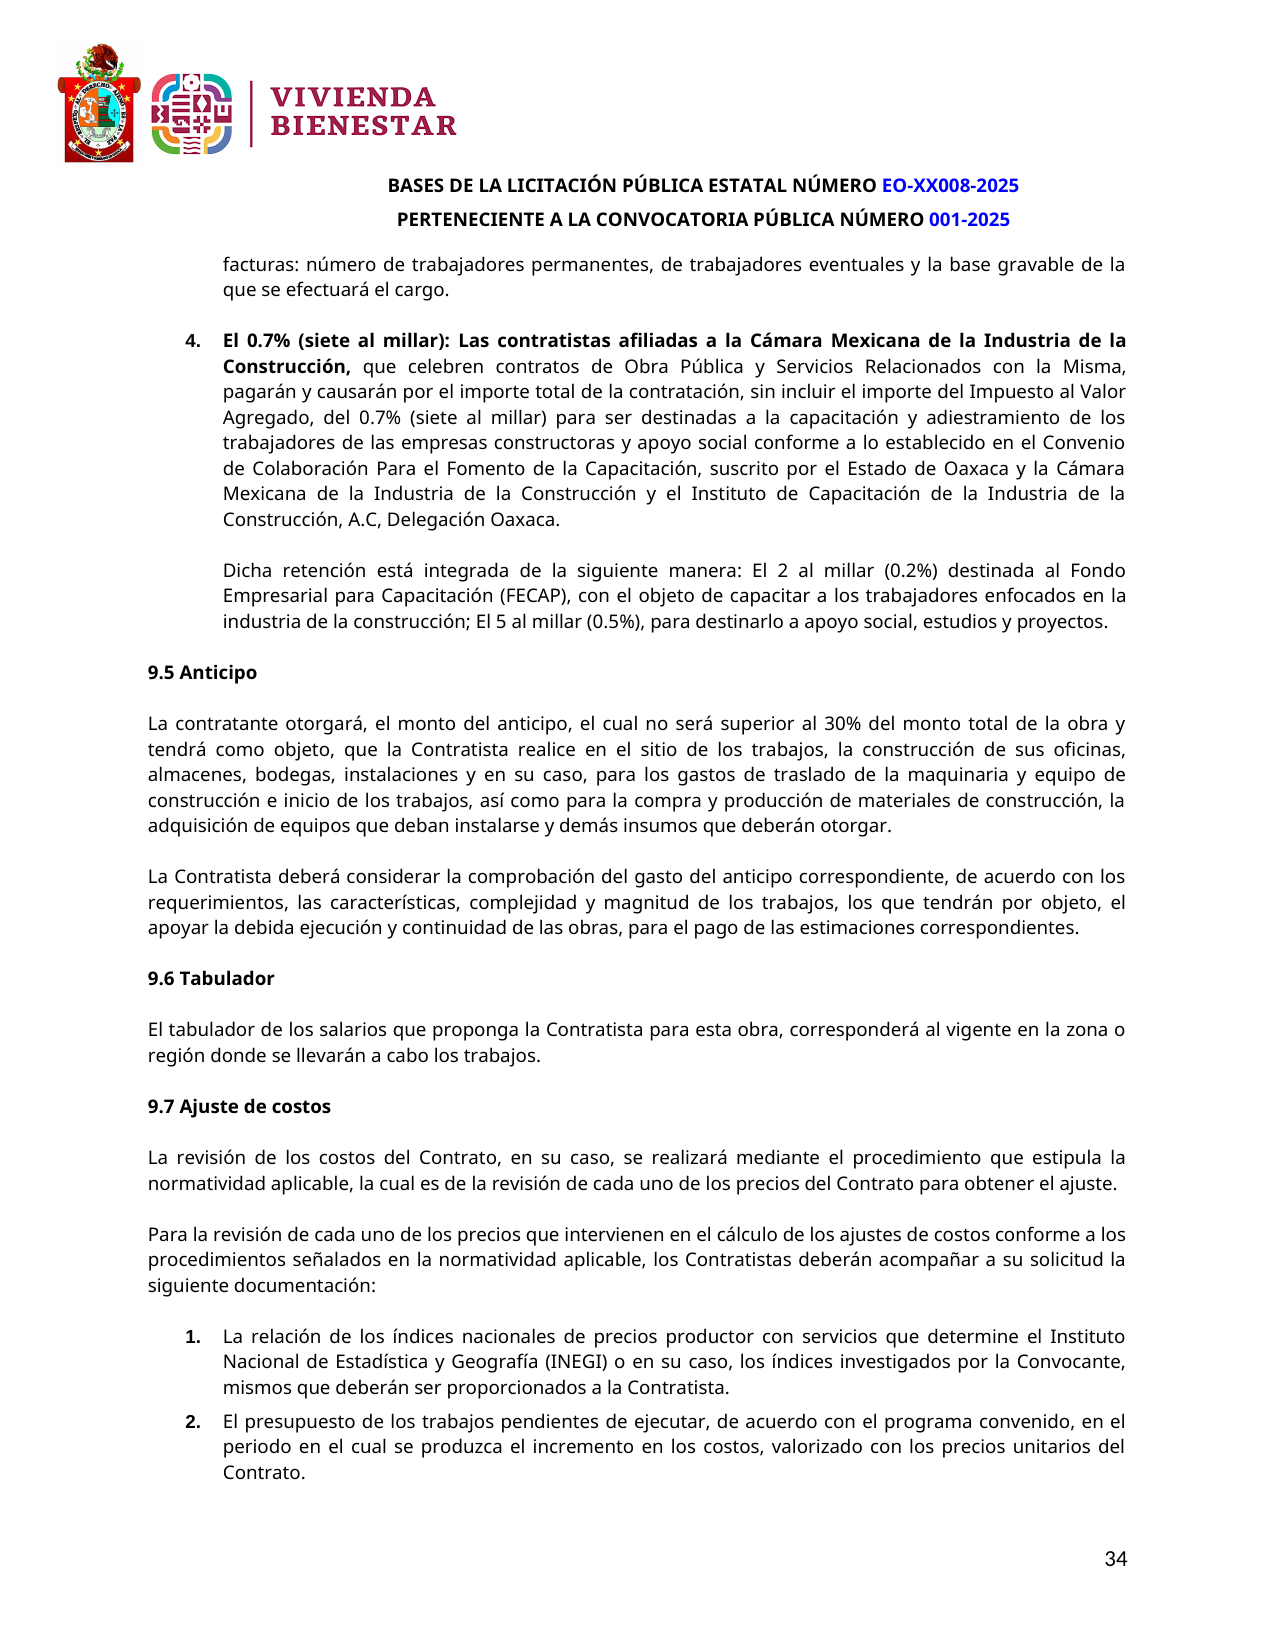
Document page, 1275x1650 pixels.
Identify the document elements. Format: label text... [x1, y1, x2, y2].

text La contratante otorgará, el monto del anticipo, el cual no será superior al 30% del monto total de la obra y tendrá como objeto, que la Contratista realice en el sitio de los trabajos, la construcción de sus oficinas, almacenes, bodegas, instalaciones y en su caso, para los gastos de traslado de la maquinaria y equipo de construcción e inicio de los trabajos, así como para la compra y producción de materiales de construcción, la adquisición de equipos que deban instalarse y demás insumos que deberán otorgar. [148, 710, 1127, 838]
picture [55, 42, 143, 165]
picture [147, 66, 473, 163]
text El tabulador de los salarios que proponga la Contratista para esta obra, corresponderá al vigente en la zona o región donde se llevarán a cabo los trabajos. [148, 1017, 1127, 1068]
text 9.7 Ajuste de costos [148, 1093, 1127, 1119]
text Dicha retención está integrada de la siguiente manera: El 2 al millar (0.2%) destinada al Fondo Empresarial para Capacitación (FECAP), con el objeto de capacitar a los trabajadores enfocados en la industria de la construcción; El 5 al millar (0.5%), para destinarlo a apoyo social, estudios y proyectos. [223, 557, 1127, 634]
list La relación de los índices nacionales de precios productor con servicios que determine el Instituto Nacional de Estadística y Geografía (INEGI) o en su caso, los índices investigados por la Convocante, mismos que deberán ser proporcionados a la Contratista. [185, 1323, 1127, 1399]
list El presupuesto de los trabajos pendientes de ejecutar, de acuerdo con el programa convenido, en el periodo en el cual se produzca el incremento en los costos, valorizado con los precios unitarios del Contrato. [185, 1408, 1127, 1484]
text Para la revisión de cada uno de los precios que intervienen en el cálculo de los ajustes de costos conforme a los procedimientos señalados en la normatividad aplicable, los Contratistas deberán acompañar a su solicitud la siguiente documentación: [148, 1221, 1127, 1297]
text 9.5 Anticipo [148, 659, 1127, 685]
text La revisión de los costos del Contrato, en su caso, se realizará mediante el procedimiento que estipula la normatividad aplicable, la cual es de la revisión de cada uno de los precios del Contrato para obtener el ajuste. [148, 1144, 1127, 1195]
list El 0.7% (siete al millar): Las contratistas afiliadas a la Cámara Mexicana de la Industria de la Construcción, que celebren contratos de Obra Pública y Servicios Relacionados con la Misma, pagarán y causarán por el importe total de la contratación, sin incluir el importe del Impuesto al Valor Agregado, del 0.7% (siete al millar) para ser destinadas a la capacitación y adiestramiento de los trabajadores de las empresas constructoras y apoyo social conforme a lo establecido en el Convenio de Colaboración Para el Fomento de la Capacitación, suscrito por el Estado de Oaxaca y la Cámara Mexicana de la Industria de la Construcción y el Instituto de Capacitación de la Industria de la Construcción, A.C, Delegación Oaxaca. [185, 328, 1127, 532]
text 9.6 Tabulador [148, 966, 1127, 991]
text La Contratista deberá considerar la comprobación del gasto del anticipo correspondiente, de acuerdo con los requerimientos, las características, complejidad y magnitud de los trabajos, los que tendrán por objeto, el apoyar la debida ejecución y continuidad de las obras, para el pago de las estimaciones correspondientes. [148, 863, 1127, 940]
